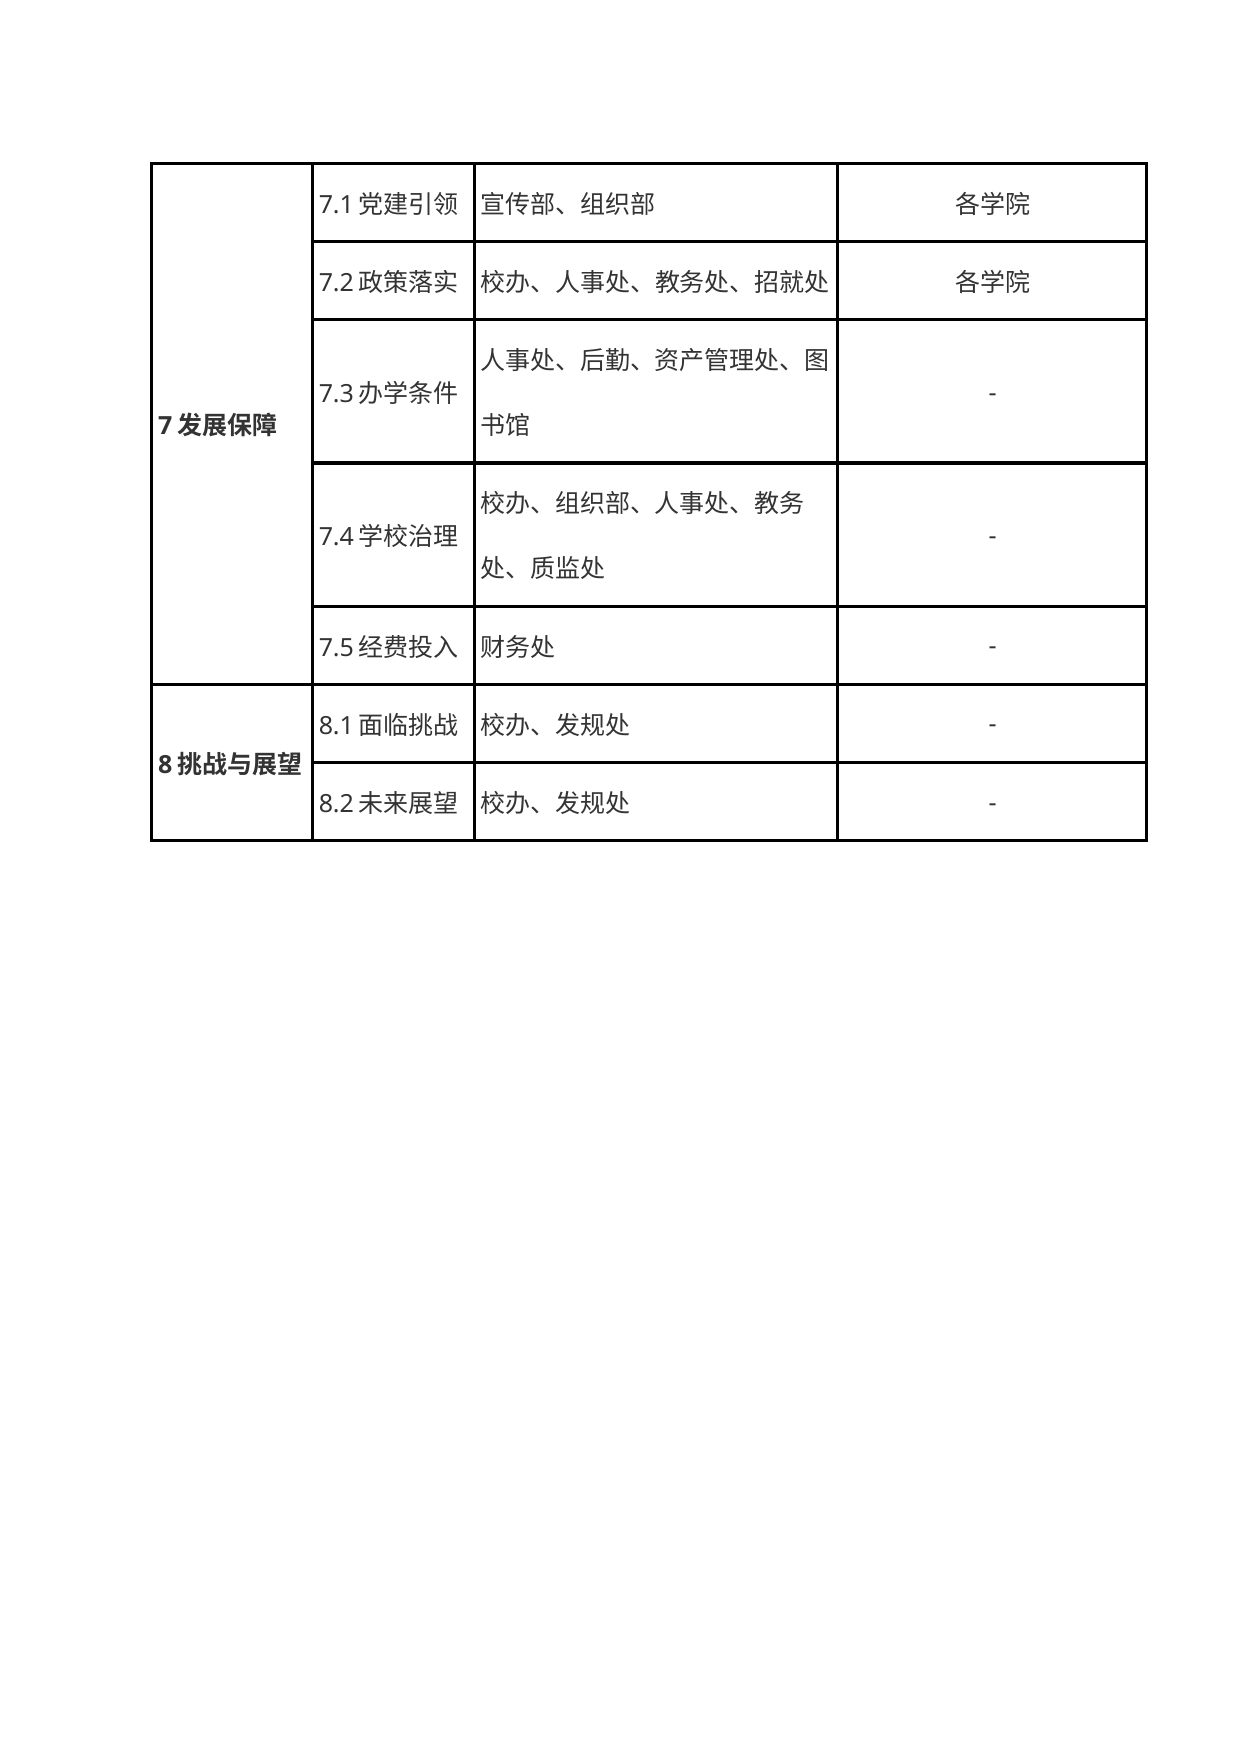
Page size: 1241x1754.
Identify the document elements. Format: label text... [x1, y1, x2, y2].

table_cell 宣传部、组织部 [476, 165, 836, 240]
table_cell 各学院 [839, 165, 1145, 240]
table_cell 校办、发规处 [476, 686, 836, 761]
table_cell 校办、人事处、教务处、招就处 [476, 243, 836, 318]
table_cell - [839, 465, 1145, 604]
table_cell - [839, 608, 1145, 683]
table_cell 财务处 [476, 608, 836, 683]
table_cell 校办、发规处 [476, 764, 836, 839]
table_cell 校办、组织部、人事处、教务处、质监处 [476, 465, 836, 604]
table_cell 7.1党建引领 [314, 165, 473, 240]
table_cell 7.2政策落实 [314, 243, 473, 318]
table_cell 7.5经费投入 [314, 608, 473, 683]
table_cell 7.3办学条件 [314, 321, 473, 461]
table_cell - [839, 686, 1145, 761]
table_cell 8挑战与展望 [153, 686, 311, 839]
table_cell 8.1面临挑战 [314, 686, 473, 761]
table_cell 人事处、后勤、资产管理处、图书馆 [476, 321, 836, 461]
table_cell 7发展保障 [153, 165, 311, 683]
table_cell 7.4学校治理 [314, 465, 473, 604]
table_cell 8.2未来展望 [314, 764, 473, 839]
table_cell - [839, 764, 1145, 839]
table_cell - [839, 321, 1145, 461]
table_cell 各学院 [839, 243, 1145, 318]
